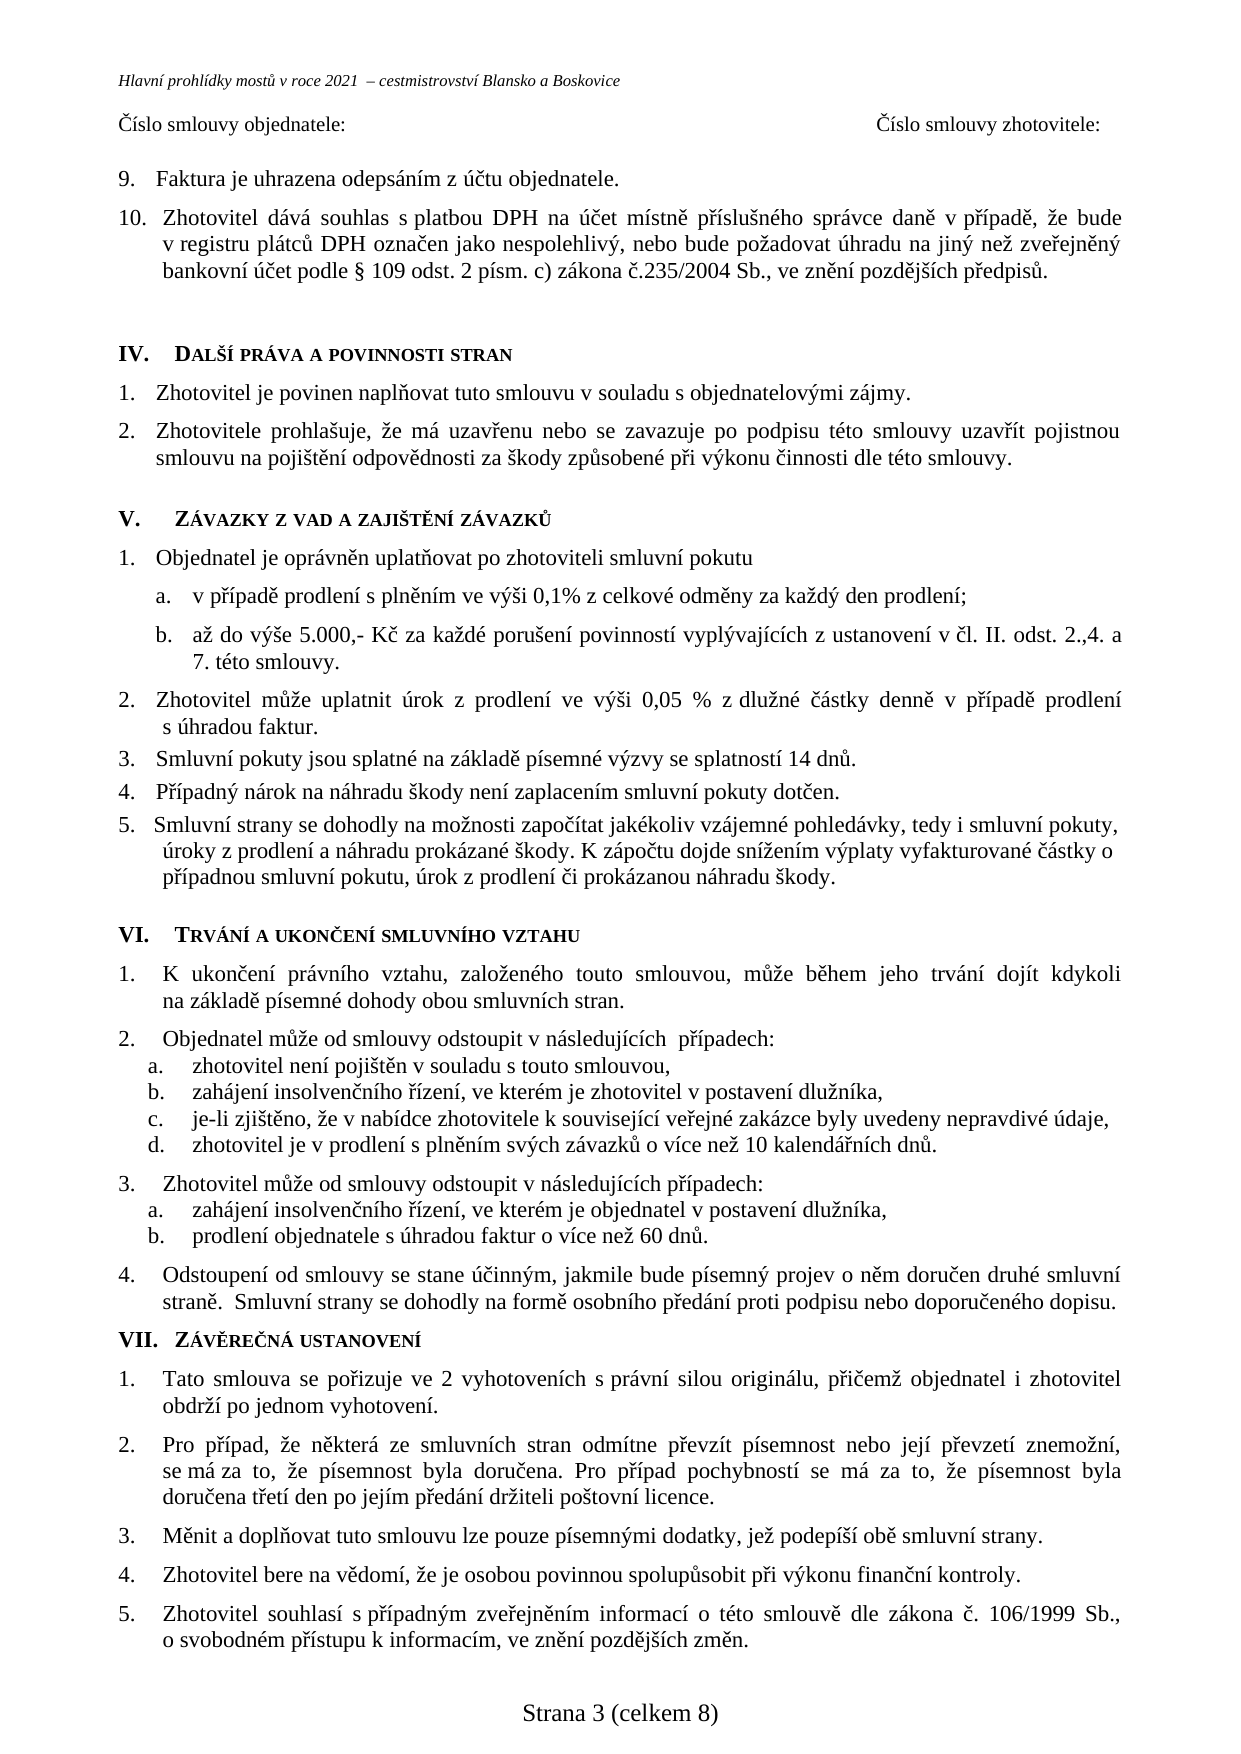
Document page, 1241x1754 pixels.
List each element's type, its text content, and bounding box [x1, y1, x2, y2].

list Zhotovitel bere na vědomí, že je osobou povinnou spolupůsobit při výkonu finanční kontroly. [118, 1561, 1122, 1587]
list Zhotovitele prohlašuje, že má uzavřenu nebo se zavazuje po podpisu této smlouvy uzavřít pojistnou smlouvu na pojištění odpovědnosti za škody způsobené při výkonu činnosti dle této smlouvy. [118, 417, 1122, 470]
list Zhotovitel souhlasí s případným zveřejněním informací o této smlouvě dle zákona č. 106/1999 Sb., o svobodném přístupu k informacím, ve znění pozdějších změn. [118, 1600, 1122, 1653]
list prodlení objednatele s úhradou faktur o více než 60 dnů. [148, 1222, 1122, 1249]
list Faktura je uhrazena odepsáním z účtu objednatele. [118, 165, 1122, 192]
list Smluvní pokuty jsou splatné na základě písemné výzvy se splatností 14 dnů. [118, 746, 1122, 772]
list Zhotovitel je povinen naplňovat tuto smlouvu v souladu s objednatelovými zájmy. [118, 379, 1122, 405]
list Tato smlouva se pořizuje ve 2 vyhotoveních s právní silou originálu, přičemž objednatel i zhotovitel obdrží po jednom vyhotovení. [118, 1365, 1122, 1418]
list zhotovitel je v prodlení s plněním svých závazků o více než 10 kalendářních dnů. [148, 1131, 1122, 1157]
list Objednatel může od smlouvy odstoupit v následujících případech: [118, 1026, 1122, 1052]
list Případný nárok na náhradu škody není zaplacením smluvní pokuty dotčen. [118, 778, 1122, 804]
list Závěrečná ustanovení [118, 1327, 1122, 1353]
list Měnit a doplňovat tuto smlouvu lze pouze písemnými dodatky, jež podepíší obě smluvní strany. [118, 1522, 1122, 1548]
list K ukončení právního vztahu, založeného touto smlouvou, může během jeho trvání dojít kdykoli na základě písemné dohody obou smluvních stran. [118, 960, 1122, 1013]
list Objednatel je oprávněn uplatňovat po zhotoviteli smluvní pokutu [118, 544, 1122, 570]
list Smluvní strany se dohodly na možnosti započítat jakékoliv vzájemné pohledávky, tedy i smluvní pokuty, úroky z prodlení a náhradu prokázané škody. K zápočtu dojde snížením výplaty vyfakturované částky o případnou smluvní pokutu, úrok z prodlení či prokázanou náhradu škody. [118, 811, 1122, 890]
list Zhotovitel může od smlouvy odstoupit v následujících případech: [118, 1170, 1122, 1196]
list je-li zjištěno, že v nabídce zhotovitele k související veřejné zakázce byly uvedeny nepravdivé údaje, [148, 1104, 1122, 1131]
list Pro případ, že některá ze smluvních stran odmítne převzít písemnost nebo její převzetí znemožní, se má za to, že písemnost byla doručena. Pro případ pochybností se má za to, že písemnost byla doručena třetí den po jejím předání držiteli poštovní licence. [118, 1431, 1122, 1510]
list zahájení insolvenčního řízení, ve kterém je zhotovitel v postavení dlužníka, [148, 1078, 1122, 1104]
list až do výše 5.000,- Kč za každé porušení povinností vyplývajících z ustanovení v čl. II. odst. 2.,4. a 7. této smlouvy. [155, 621, 1122, 674]
list Zhotovitel dává souhlas s platbou DPH na účet místně příslušného správce daně v případě, že bude v registru plátců DPH označen jako nespolehlivý, nebo bude požadovat úhradu na jiný než zveřejněný bankovní účet podle § 109 odst. 2 písm. c) zákona č.235/2004 Sb., ve znění pozdějších předpisů. [118, 204, 1122, 283]
list v případě prodlení s plněním ve výši 0,1% z celkové odměny za každý den prodlení; [155, 582, 1122, 609]
list zhotovitel není pojištěn v souladu s touto smlouvou, [148, 1052, 1122, 1078]
list Odstoupení od smlouvy se stane účinným, jakmile bude písemný projev o něm doručen druhé smluvní straně. Smluvní strany se dohodly na formě osobního předání proti podpisu nebo doporučeného dopisu. [118, 1261, 1122, 1314]
list zahájení insolvenčního řízení, ve kterém je objednatel v postavení dlužníka, [148, 1196, 1122, 1222]
list Závazky z vad a zajištění závazků [118, 505, 1122, 531]
list Trvání a ukončení smluvního vztahu [118, 921, 1122, 948]
list Další práva a povinnosti stran [118, 340, 1122, 366]
list Zhotovitel může uplatnit úrok z prodlení ve výši 0,05 % z dlužné částky denně v případě prodlení s úhradou faktur. [118, 687, 1122, 739]
